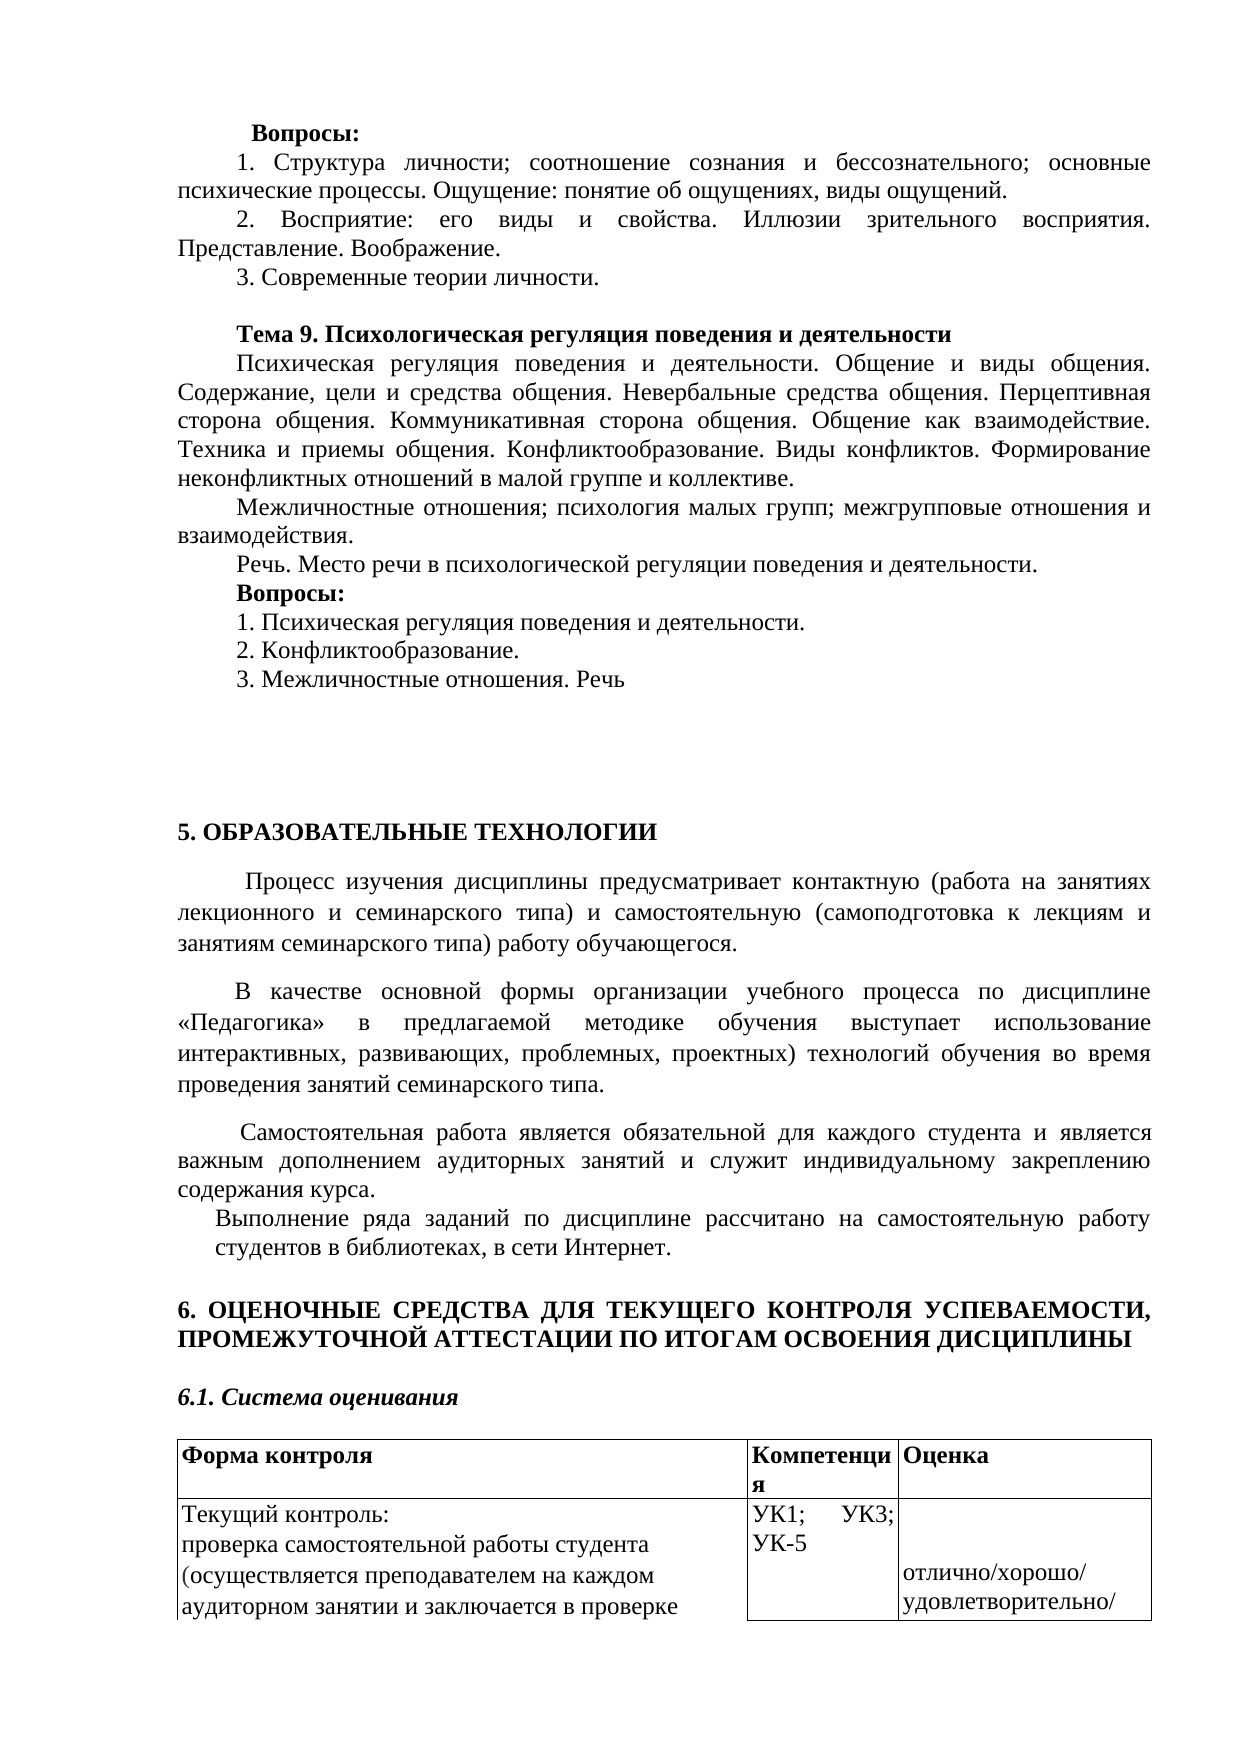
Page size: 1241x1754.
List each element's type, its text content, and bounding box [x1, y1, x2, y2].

text Процесс изучения дисциплины предусматривает контактную (работа на занятиях лекционного и семинарского типа) и самостоятельную (самоподготовка к лекциям и занятиям семинарского типа) работу обучающегося. [177, 866, 1152, 957]
text 1. Структура личности; соотношение сознания и бессознательного; основные психические процессы. Ощущение: понятие об ощущениях, виды ощущений. [177, 147, 1152, 204]
table_cell Текущий контроль: [178, 1499, 747, 1528]
text 3. Современные теории личности. [177, 262, 1152, 291]
text 1. Психическая регуляция поведения и деятельности. [177, 607, 1152, 636]
table_header Форма контроля [178, 1440, 747, 1498]
text Самостоятельная работа является обязательной для каждого студента и является важным дополнением аудиторных занятий и служит индивидуальному закреплению содержания курса. [177, 1117, 1152, 1203]
text 3. Межличностные отношения. Речь [177, 664, 1152, 693]
text Психическая регуляция поведения и деятельности. Общение и виды общения. Содержание, цели и средства общения. Невербальные средства общения. Перцептивная сторона общения. Коммуникативная сторона общения. Общение как взаимодействие. Техника и приемы общения. Конфликтообразование. Виды конфликтов. Формирование неконфликтных отношений в малой группе и коллективе. [177, 348, 1152, 492]
text В качестве основной формы организации учебного процесса по дисциплине «Педагогика» в предлагаемой методике обучения выступает использование интерактивных, развивающих, проблемных, проектных) технологий обучения во время проведения занятий семинарского типа. [177, 976, 1152, 1098]
table_header Оценка [899, 1440, 1151, 1498]
table_header Компетенция [748, 1440, 898, 1498]
text Межличностные отношения; психология малых групп; межгрупповые отношения и взаимодействия. [177, 492, 1152, 549]
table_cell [178, 1528, 747, 1619]
text Выполнение ряда заданий по дисциплине рассчитано на самостоятельную работу студентов в библиотеках, в сети Интернет. [215, 1203, 1152, 1261]
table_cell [899, 1528, 1151, 1619]
table_cell УК1; УК3; УК-5 [748, 1499, 898, 1619]
text Речь. Место речи в психологической регуляции поведения и деятельности. [177, 549, 1152, 578]
text Вопросы: [177, 118, 1152, 147]
table_cell [899, 1499, 1151, 1528]
text 6. ОЦЕНОЧНЫЕ СРЕДСТВА ДЛЯ ТЕКУЩЕГО КОНТРОЛЯ УСПЕВАЕМОСТИ, ПРОМЕЖУТОЧНОЙ АТТЕСТАЦИИ ПО ИТОГАМ ОСВОЕНИЯ ДИСЦИПЛИНЫ [177, 1296, 1152, 1353]
text 2. Восприятие: его виды и свойства. Иллюзии зрительного восприятия. Представление. Воображение. [177, 204, 1152, 262]
text 6.1. Система оценивания [177, 1382, 1152, 1411]
text 2. Конфликтообразование. [177, 636, 1152, 664]
text Вопросы: [177, 578, 1152, 607]
text 5. ОБРАЗОВАТЕЛЬНЫЕ ТЕХНОЛОГИИ [177, 817, 1152, 845]
text Тема 9. Психологическая регуляция поведения и деятельности [177, 319, 1152, 348]
